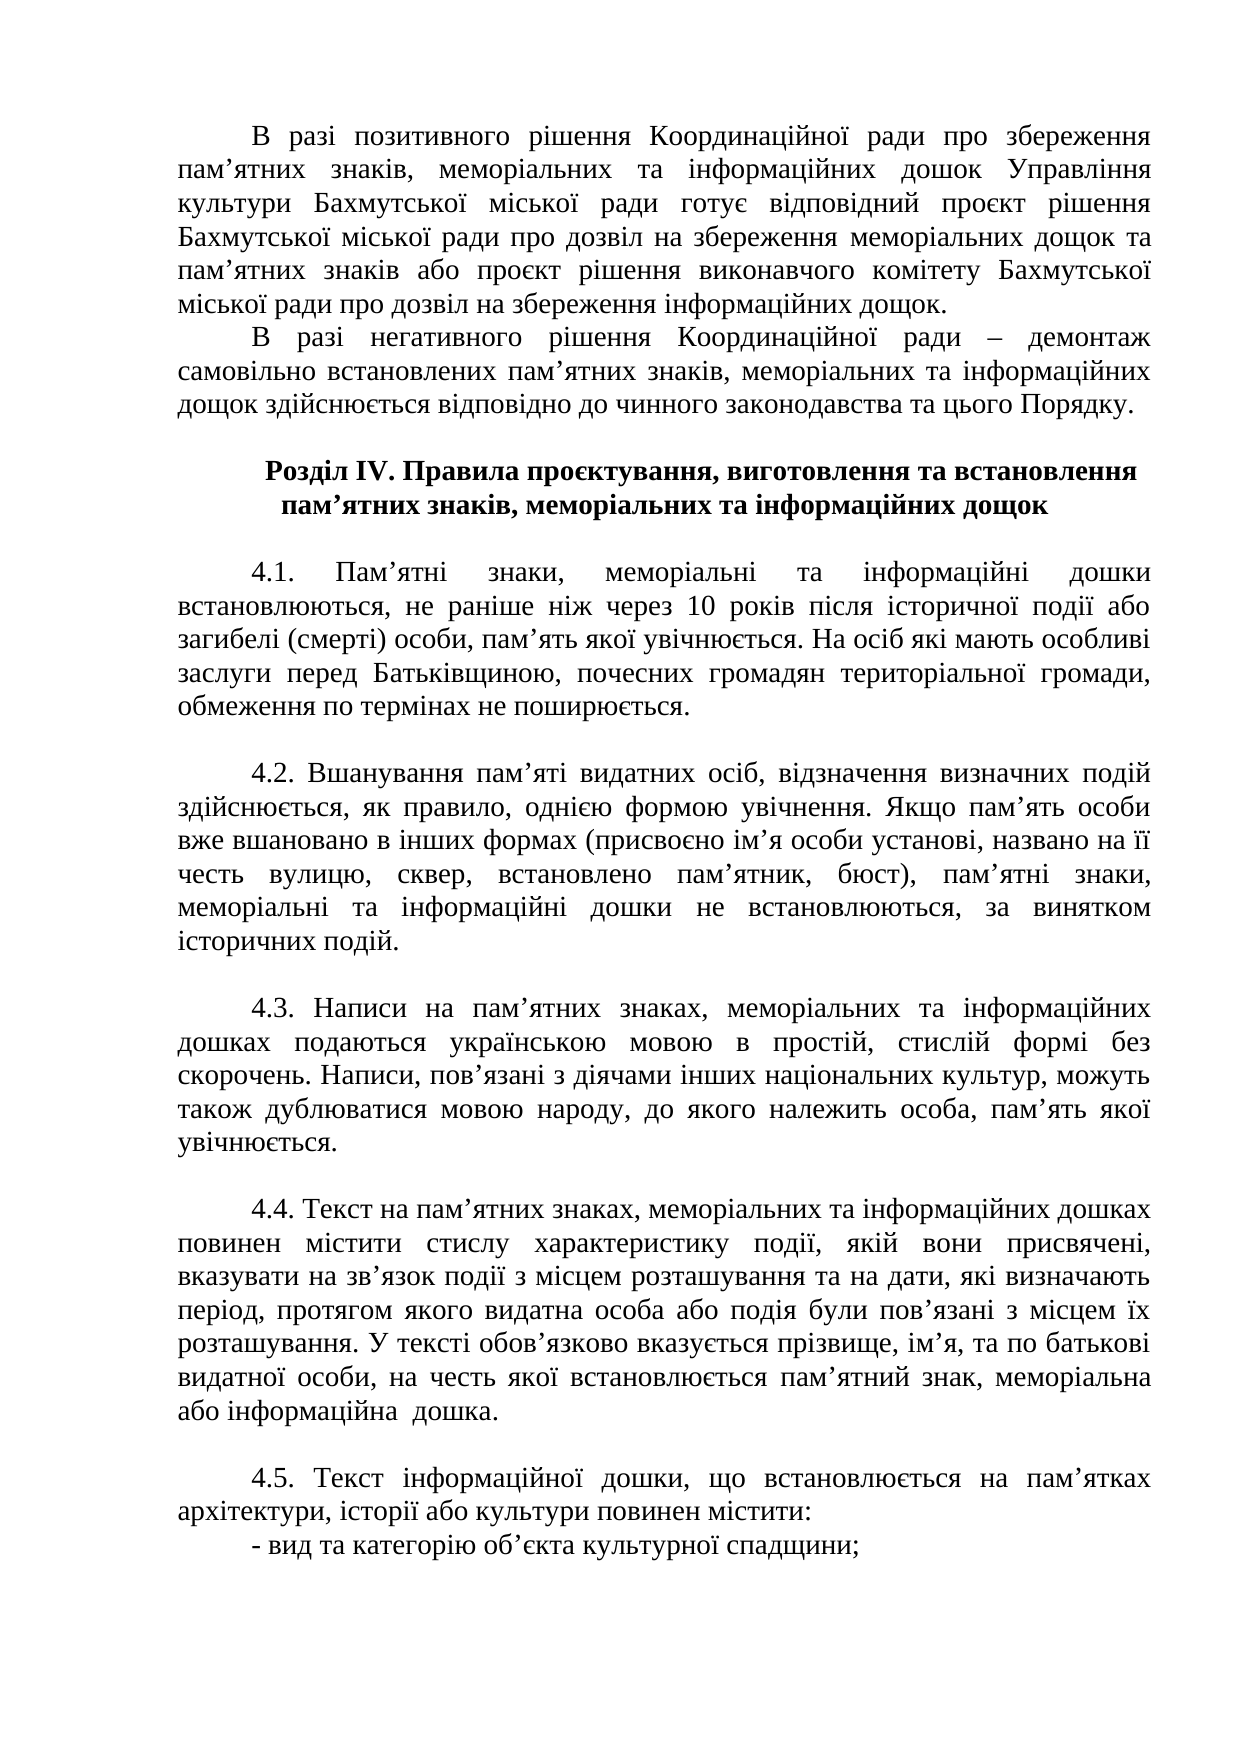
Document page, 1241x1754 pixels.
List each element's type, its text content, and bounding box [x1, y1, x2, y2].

text В разі негативного рішення Координаційної ради – демонтаж самовільно встановлених пам’ятних знаків, меморіальних та інформаційних дощок здійснюється відповідно до чинного законодавства та цього Порядку. [177, 319, 1152, 420]
text 4.2. Вшанування пам’яті видатних осіб, відзначення визначних подій здійснюється, як правило, однією формою увічнення. Якщо пам’ять особи вже вшановано в інших формах (присвоєно ім’я особи установі, названо на її честь вулицю, сквер, встановлено пам’ятник, бюст), пам’ятні знаки, меморіальні та інформаційні дошки не встановлюються, за винятком історичних подій. [177, 755, 1152, 957]
text 4.5. Текст інформаційної дошки, що встановлюється на пам’ятках архітектури, історії або культури повинен містити: [177, 1460, 1152, 1527]
text 4.1. Пам’ятні знаки, меморіальні та інформаційні дошки встановлюються, не раніше ніж через 10 років після історичної події або загибелі (смерті) особи, пам’ять якої увічнюється. На осіб які мають особливі заслуги перед Батьківщиною, почесних громадян територіальної громади, обмеження по термінах не поширюється. [177, 554, 1152, 722]
text 4.3. Написи на пам’ятних знаках, меморіальних та інформаційних дошках подаються українською мовою в простій, стислій формі без скорочень. Написи, пов’язані з діячами інших національних культур, можуть також дублюватися мовою народу, до якого належить особа, пам’ять якої увічнюється. [177, 990, 1152, 1158]
text В разі позитивного рішення Координаційної ради про збереження пам’ятних знаків, меморіальних та інформаційних дошок Управління культури Бахмутської міської ради готує відповідний проєкт рішення Бахмутської міської ради про дозвіл на збереження меморіальних дощок та пам’ятних знаків або проєкт рішення виконавчого комітету Бахмутської міської ради про дозвіл на збереження інформаційних дощок. [177, 118, 1152, 319]
text - вид та категорію об’єкта культурної спадщини; [177, 1527, 1152, 1560]
text 4.4. Текст на пам’ятних знаках, меморіальних та інформаційних дошках повинен містити стислу характеристику події, якій вони присвячені, вказувати на зв’язок події з місцем розташування та на дати, які визначають період, протягом якого видатна особа або подія були пов’язані з місцем їх розташування. У тексті обов’язково вказується прізвище, ім’я, та по батькові видатної особи, на честь якої встановлюється пам’ятний знак, меморіальна або інформаційна дошка. [177, 1191, 1152, 1426]
text Розділ ІV. Правила проєктування, виготовлення та встановлення пам’ятних знаків, меморіальних та інформаційних дощок [177, 453, 1152, 521]
